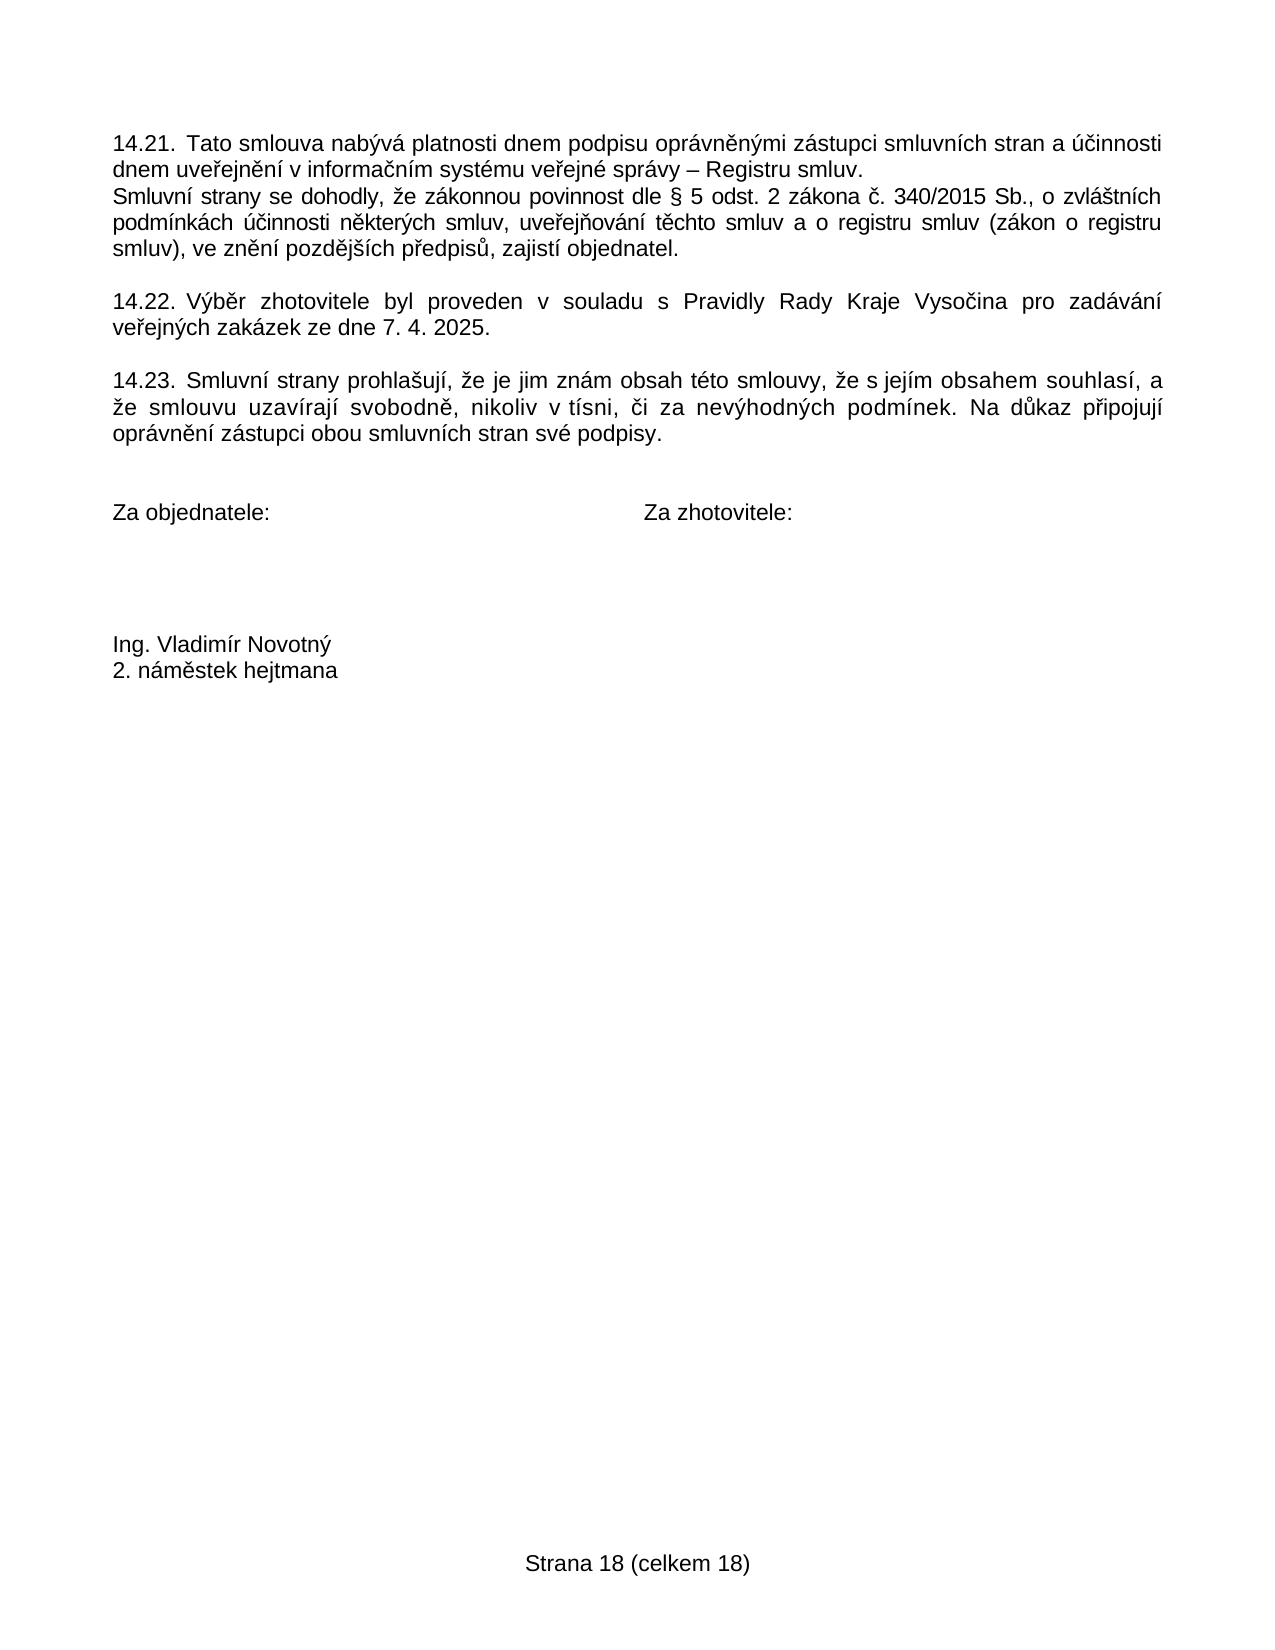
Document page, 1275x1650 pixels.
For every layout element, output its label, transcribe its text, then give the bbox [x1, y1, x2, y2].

text Za objednatele: Za zhotovitele: [112, 499, 1151, 525]
text Smluvní strany se dohodly, že zákonnou povinnost dle § 5 odst. 2 zákona č. 340/2015 Sb., o zvláštních podmínkách účinnosti některých smluv, uveřejňování těchto smluv a o registru smluv (zákon o registru smluv), ve znění pozdějších předpisů, zajistí objednatel. [112, 183, 1163, 262]
text Ing. Vladimír Novotný [112, 631, 1151, 657]
list Tato smlouva nabývá platnosti dnem podpisu oprávněnými zástupci smluvních stran a účinnosti dnem uveřejnění v informačním systému veřejné správy – Registru smluv. [112, 130, 1163, 183]
list Smluvní strany prohlašují, že je jim znám obsah této smlouvy, že s jejím obsahem souhlasí, a že smlouvu uzavírají svobodně, nikoliv v tísni, či za nevýhodných podmínek. Na důkaz připojují oprávnění zástupci obou smluvních stran své podpisy. [112, 367, 1163, 446]
list Výběr zhotovitele byl proveden v souladu s Pravidly Rady Kraje Vysočina pro zadávání veřejných zakázek ze dne 7. 4. 2025. [112, 288, 1163, 341]
text 2. náměstek hejtmana [112, 657, 1151, 683]
